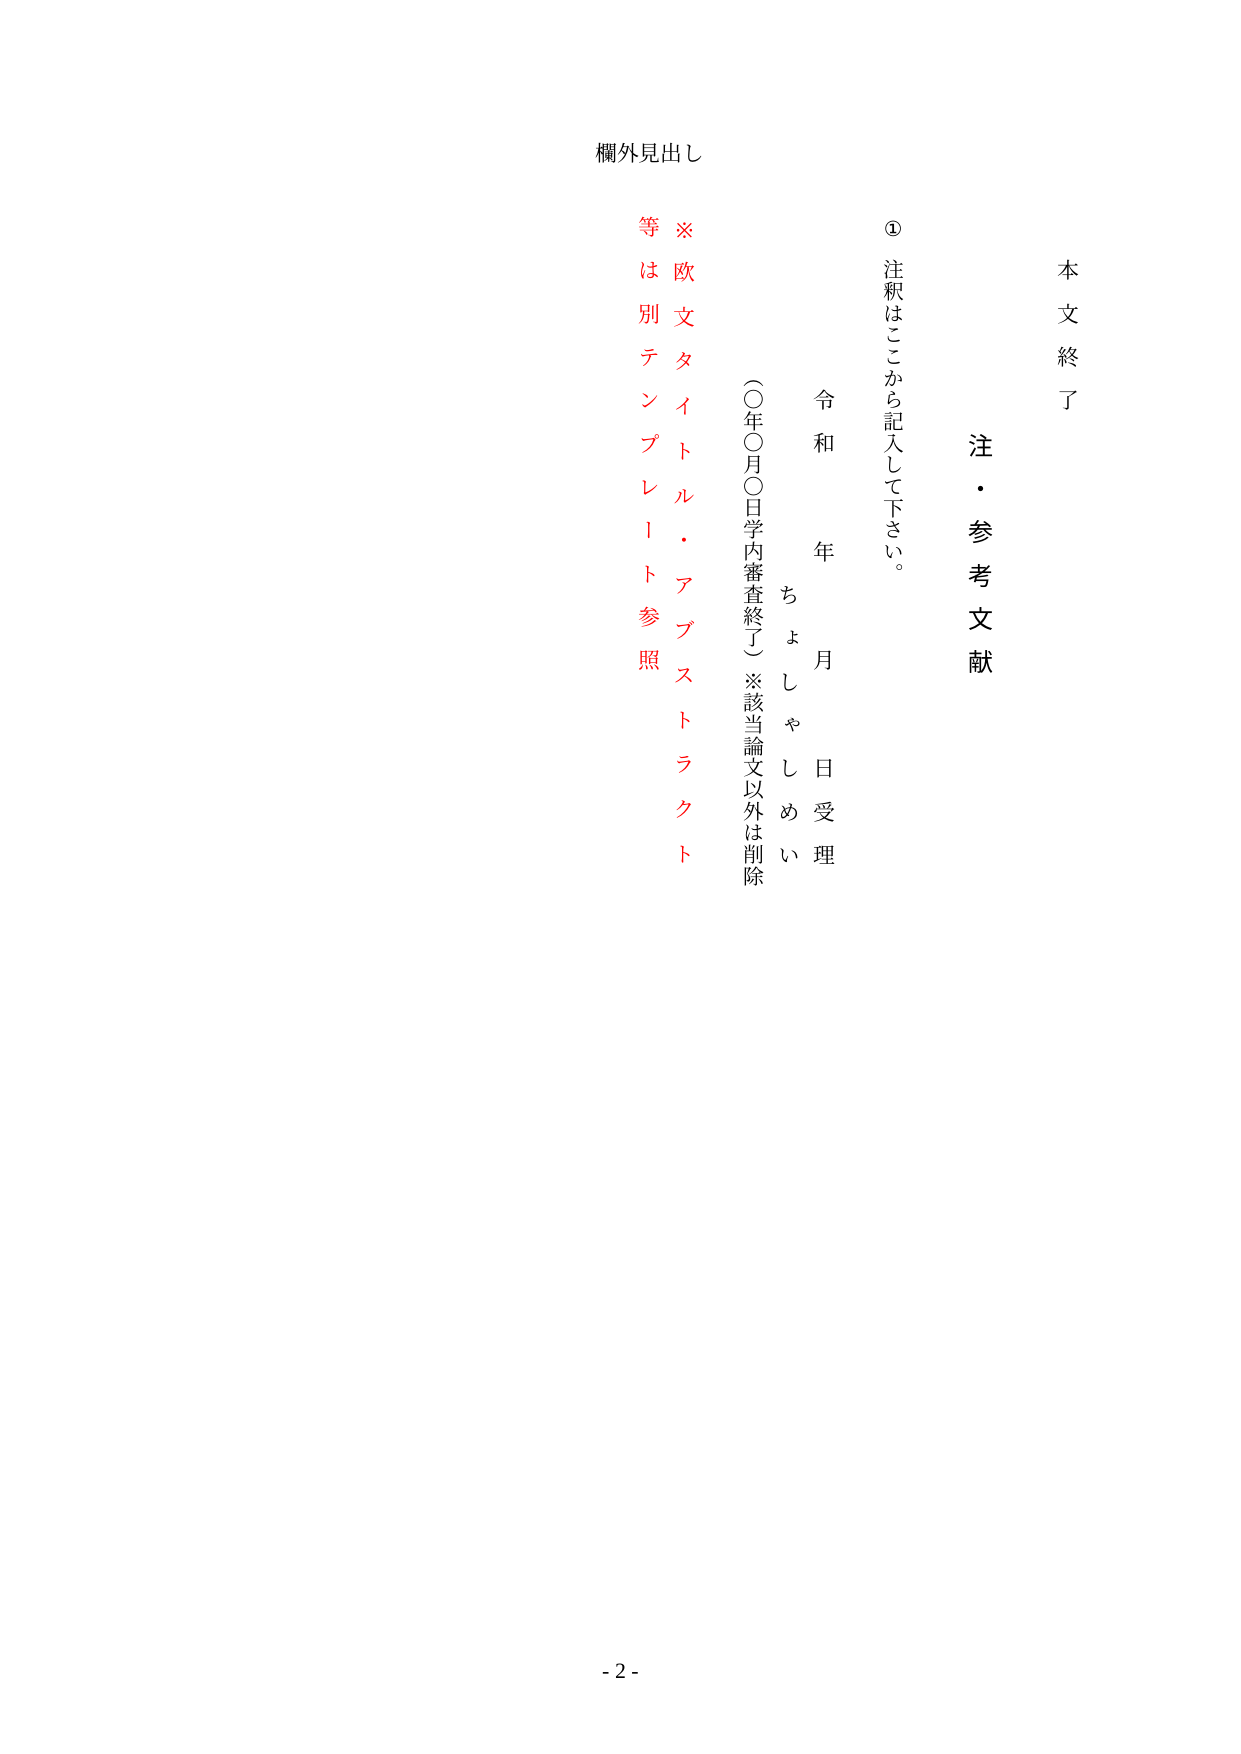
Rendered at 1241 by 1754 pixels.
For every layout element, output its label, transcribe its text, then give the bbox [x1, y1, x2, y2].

text ※欧文タイトル・アブストラクト等は別テンプレート参照 [632, 216, 702, 887]
text （〇年〇月〇日学内審査終了）※該当論文以外は削除 [737, 216, 772, 887]
text ちょしゃしめい [772, 216, 807, 887]
text ①注釈はここから記入して下さい。 [876, 216, 911, 887]
text 注・参考文献 [946, 216, 1016, 887]
text 令和 年 月 日受理 [807, 216, 842, 887]
text 本文終了 [1051, 216, 1086, 887]
